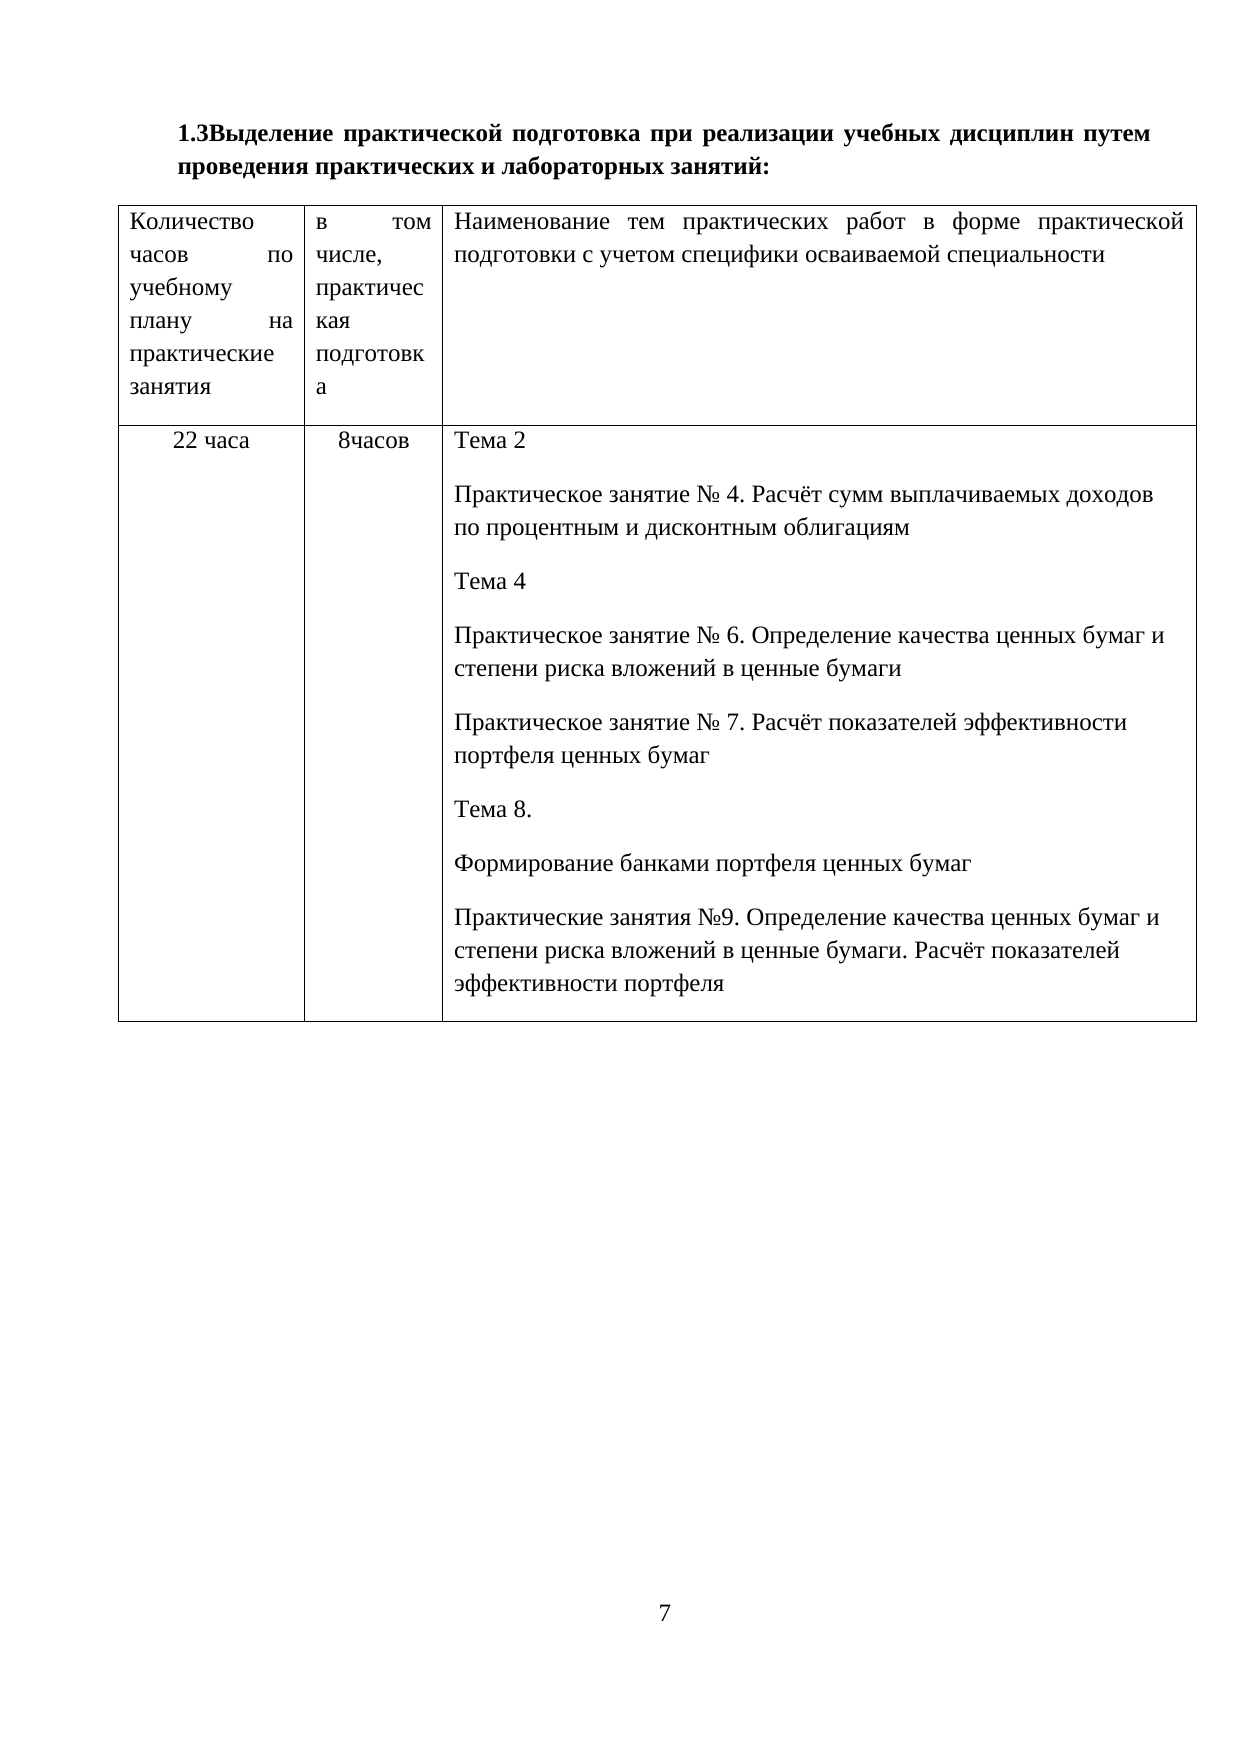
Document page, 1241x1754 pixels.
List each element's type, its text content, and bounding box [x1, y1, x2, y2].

table_header в том числе, практическая подготовка [305, 206, 442, 424]
table_header Количество часов по учебному плану на практические занятия [119, 206, 304, 424]
table_cell 22 часа [119, 426, 304, 1021]
table_header Наименование тем практических работ в форме практической подготовки с учетом специфики осваиваемой специальности [443, 206, 1196, 424]
table_cell Тема 2 Практическое занятие № 4. Расчёт сумм выплачиваемых доходов по процентным и дисконтным облигациям Тема 4 Практическое занятие № 6. Определение качества ценных бумаг и степени риска вложений в ценные бумаги Практическое занятие № 7. Расчёт показателей эффективности портфеля ценных бумаг Тема 8. Формирование банками портфеля ценных бумаг Практические занятия №9. Определение качества ценных бумаг и степени риска вложений в ценные бумаги. Расчёт показателей эффективности портфеля [443, 426, 1196, 1021]
table_cell 8часов [305, 426, 442, 1021]
text 1.3Выделение практической подготовка при реализации учебных дисциплин путем проведения практических и лабораторных занятий: [177, 118, 1152, 180]
